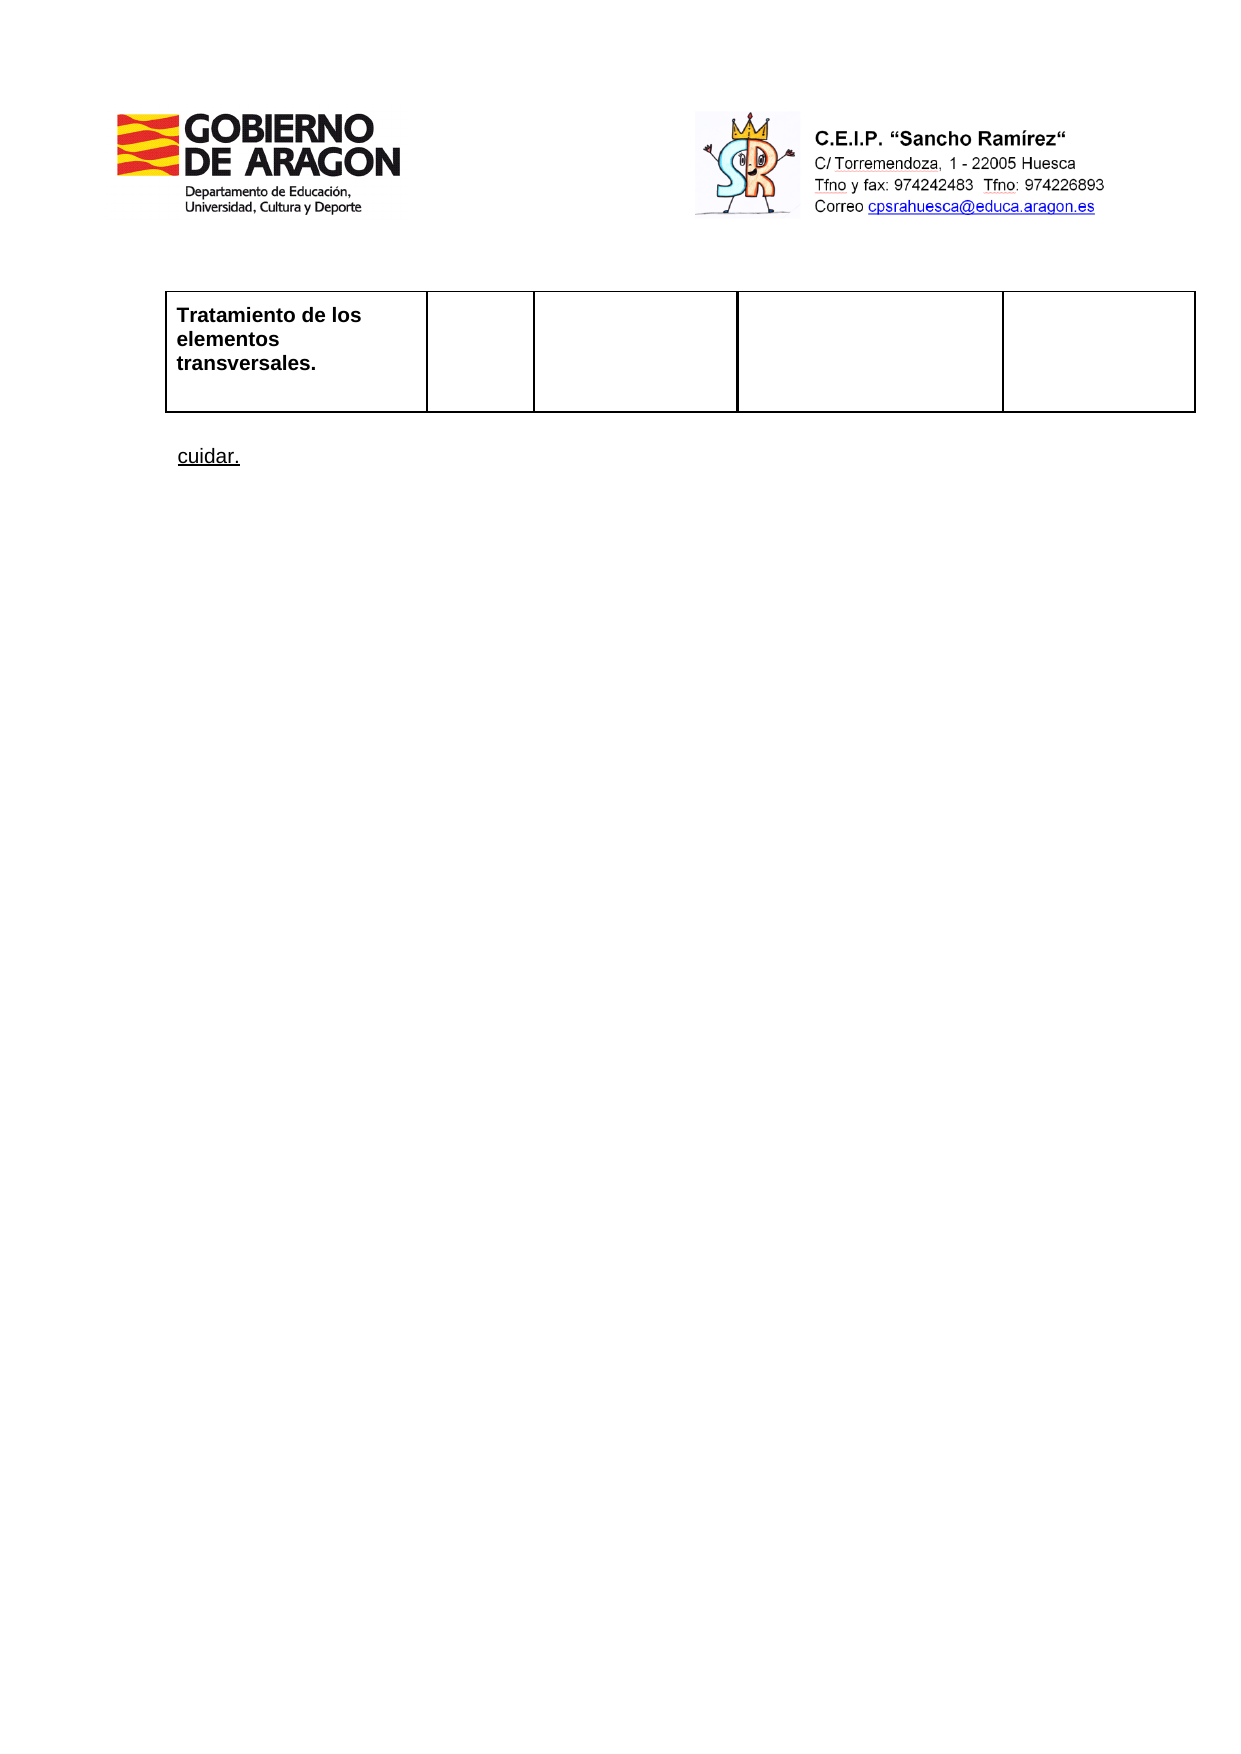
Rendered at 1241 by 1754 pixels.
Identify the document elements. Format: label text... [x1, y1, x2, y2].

table_cell [535, 292, 736, 411]
table_cell [1004, 292, 1194, 411]
table_cell Tratamiento de los elementos transversales. [167, 292, 426, 411]
table_cell [739, 292, 1002, 411]
picture [691, 103, 1111, 231]
table_cell [428, 292, 533, 411]
picture [106, 103, 409, 220]
text cuidar. [177, 443, 1063, 467]
